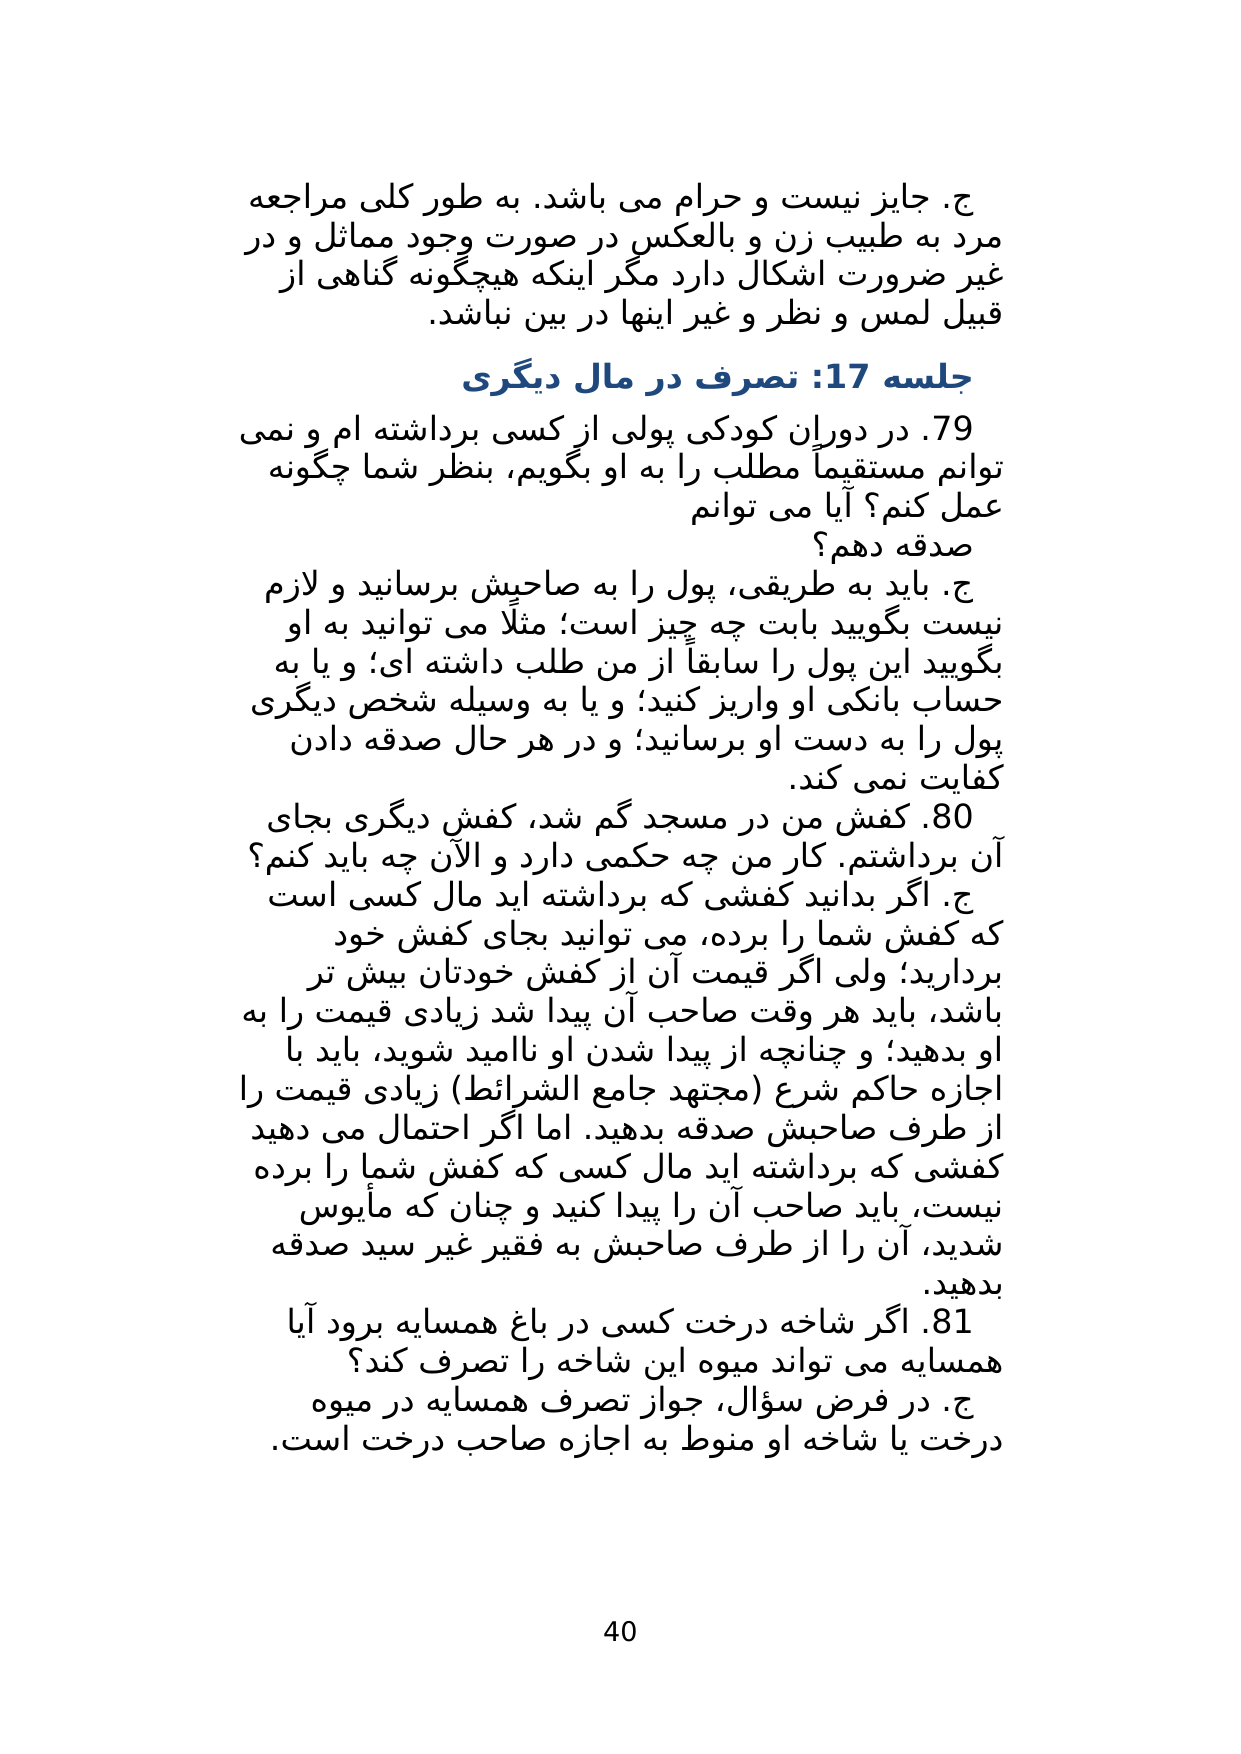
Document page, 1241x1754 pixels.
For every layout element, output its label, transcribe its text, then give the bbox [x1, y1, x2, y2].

text ج. در فرض سؤال، جواز تصرف همسایه در میوه درخت یا شاخه او منوط به اجازه صاحب درخت است. [236, 1380, 1004, 1458]
text 80. کفش من در مسجد گم شد، کفش دیگری بجای آن برداشتم. کار من چه حکمی دارد و الآن چه باید کنم؟ [236, 797, 1004, 875]
text صدقه دهم؟ [236, 526, 1004, 564]
subtitle جلسه 17: تصرف در مال دیگری [236, 358, 1004, 396]
text ج. جایز نیست و حرام می باشد. به طور کلی مراجعه مرد به طبیب زن و بالعکس در صورت وجود مماثل و در غیر ضرورت اشکال دارد مگر اینکه هیچگونه گناهی از قبیل لمس و نظر و غیر اینها در بین نباشد. [236, 177, 1004, 333]
text ج. اگر بدانید کفشی که برداشته اید مال کسی است که کفش شما را برده، می توانید بجای کفش خود بردارید؛ ولی اگر قیمت آن از کفش خودتان بیش تر باشد، باید هر وقت صاحب آن پیدا شد زیادی قیمت را به او بدهید؛ و چنانچه از پیدا شدن او ناامید شوید، باید با اجازه حاکم شرع (مجتهد جامع الشرائط) زیادی قیمت را از طرف صاحبش صدقه بدهید. اما اگر احتمال می دهید کفشی که برداشته اید مال کسی که کفش شما را برده نیست، باید صاحب آن را پیدا کنید و چنان که مأیوس شدید، آن را از طرف صاحبش به فقیر غیر سید صدقه بدهید. [236, 875, 1004, 1303]
text 81. اگر شاخه درخت کسی در باغ همسایه برود آیا همسایه می تواند میوه این شاخه را تصرف کند؟ [236, 1303, 1004, 1380]
text 79. در دوران کودکی پولی از کسی برداشته ام و نمی توانم مستقیماً مطلب را به او بگویم، بنظر شما چگونه عمل کنم؟ آیا می توانم [236, 409, 1004, 526]
text ج. باید به طریقی، پول را به صاحبش برسانید و لازم نیست بگویید بابت چه چیز است؛ مثلًا می توانید به او بگویید این پول را سابقاً از من طلب داشته ای؛ و یا به حساب بانکی او واریز کنید؛ و یا به وسیله شخص دیگری پول را به دست او برسانید؛ و در هر حال صدقه دادن کفایت نمی کند. [236, 564, 1004, 797]
